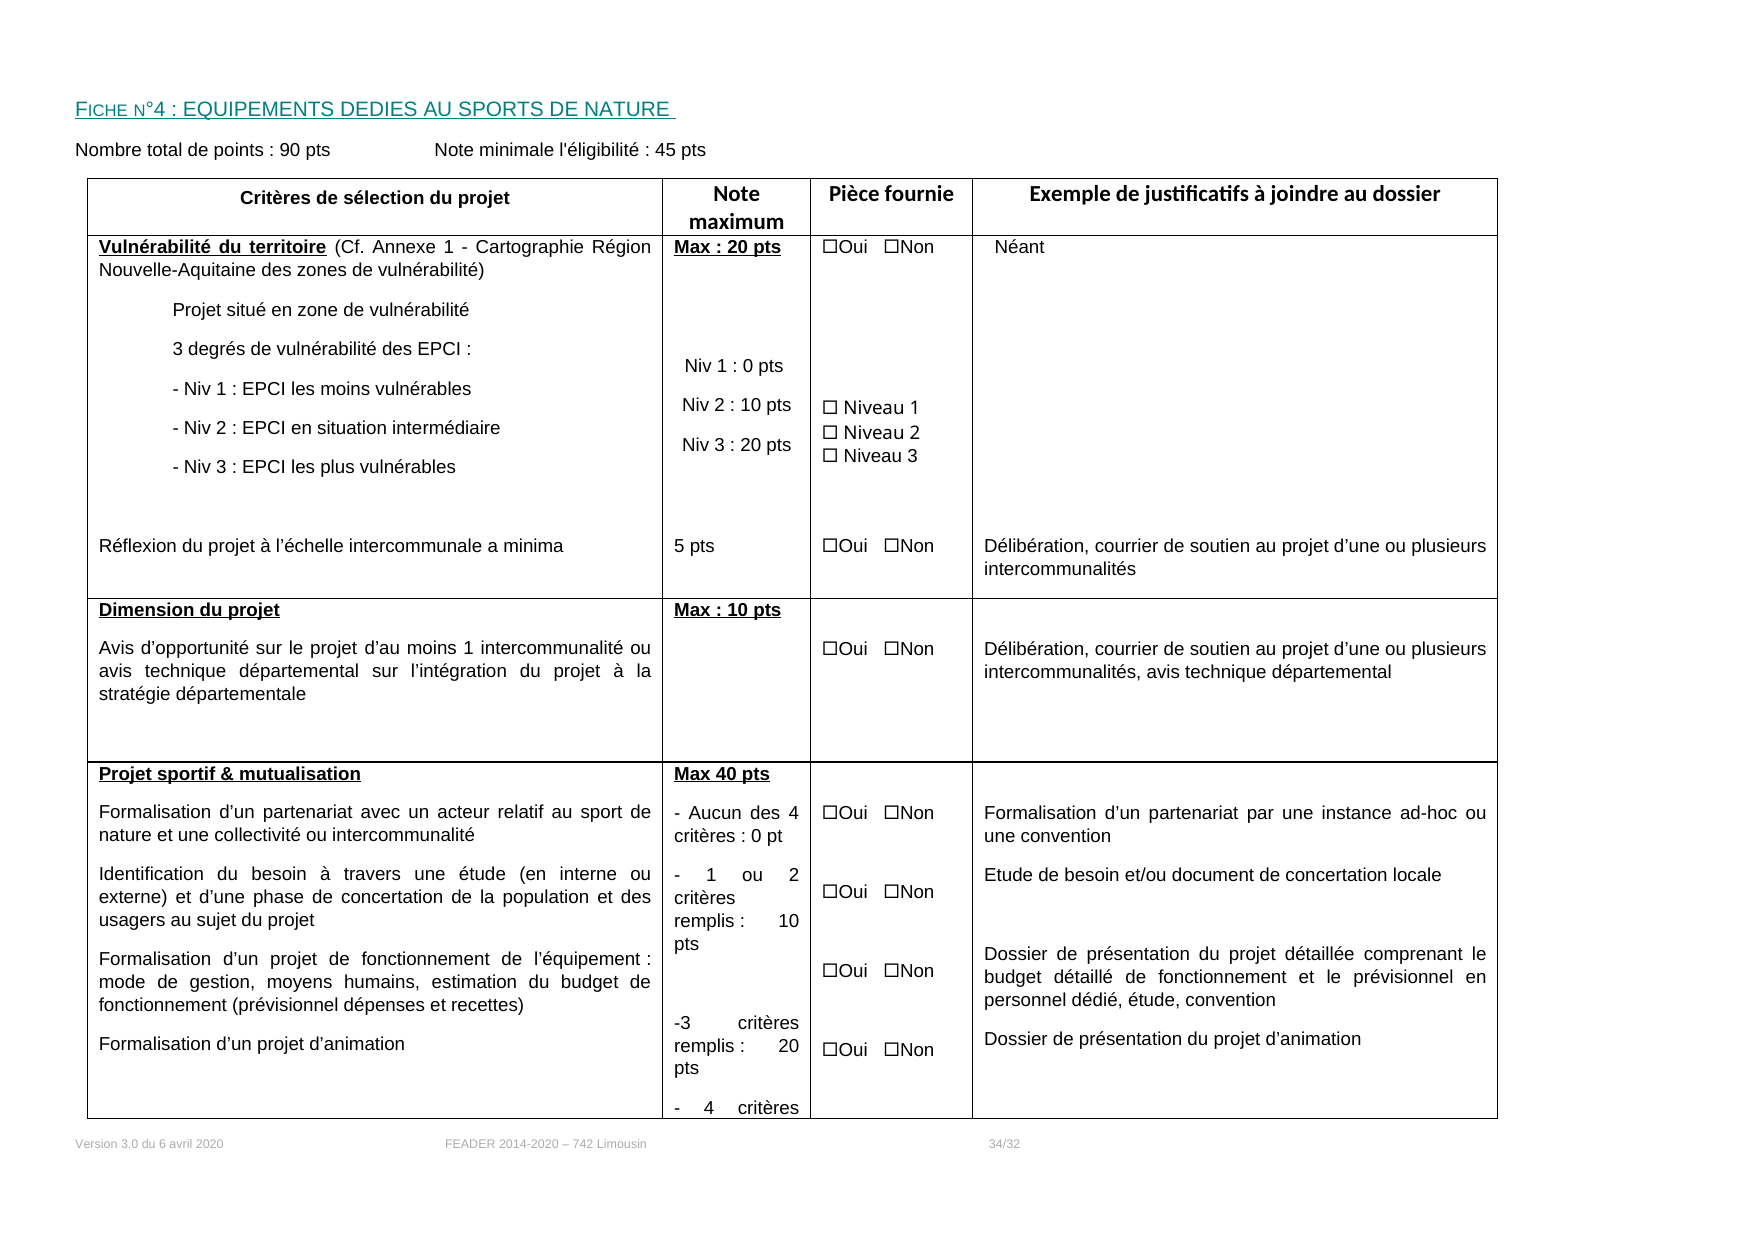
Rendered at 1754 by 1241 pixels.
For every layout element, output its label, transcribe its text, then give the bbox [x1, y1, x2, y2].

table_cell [663, 763, 810, 1118]
subtitle Fiche n°4 : EQUIPEMENTS DEDIES AU SPORTS DE NATURE [75, 97, 1679, 121]
table_cell Oui Non Oui Non Oui Non Oui Non [811, 763, 972, 1118]
table_cell Délibération, courrier de soutien au projet d’une ou plusieurs intercommunalités, avis technique départemental [973, 599, 1497, 761]
table_cell Délibération, courrier de soutien au projet d’une ou plusieurs intercommunalités [973, 496, 1497, 597]
table_cell Oui Non [811, 496, 972, 597]
text Nombre total de points : 90 pts Note minimale l'éligibilité : 45 pts [75, 138, 1679, 160]
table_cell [973, 763, 1497, 1118]
table_header Exemple de justificatifs à joindre au dossier [973, 179, 1497, 235]
table_cell Max : 20 pts Niv 1 : 0 pts Niv 2 : 10 pts Niv 3 : 20 pts [663, 236, 810, 496]
table_cell Néant [973, 236, 1497, 496]
table_cell Oui Non [811, 599, 972, 761]
table_cell Réflexion du projet à l’échelle intercommunale a minima [88, 496, 662, 597]
table_cell Dimension du projet Avis d’opportunité sur le projet d’au moins 1 intercommunalité ou avis technique départemental sur l’intégration du projet à la stratégie départementale [88, 599, 662, 761]
table_cell Oui Non Niveau 1 Niveau 2 Niveau 3 [811, 236, 972, 496]
table_header Note maximum [663, 179, 810, 235]
table_cell Vulnérabilité du territoire (Cf. Annexe 1 - Cartographie Région Nouvelle-Aquitaine des zones de vulnérabilité) Projet situé en zone de vulnérabilité 3 degrés de vulnérabilité des EPCI : - Niv 1 : EPCI les moins vulnérables - Niv 2 : EPCI en situation intermédiaire - Niv 3 : EPCI les plus vulnérables [88, 236, 662, 496]
table_cell 5 pts [663, 496, 810, 597]
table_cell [88, 763, 662, 1118]
table_header Pièce fournie [811, 179, 972, 235]
table_header Critères de sélection du projet [88, 179, 662, 235]
table_cell Max : 10 pts [663, 599, 810, 761]
